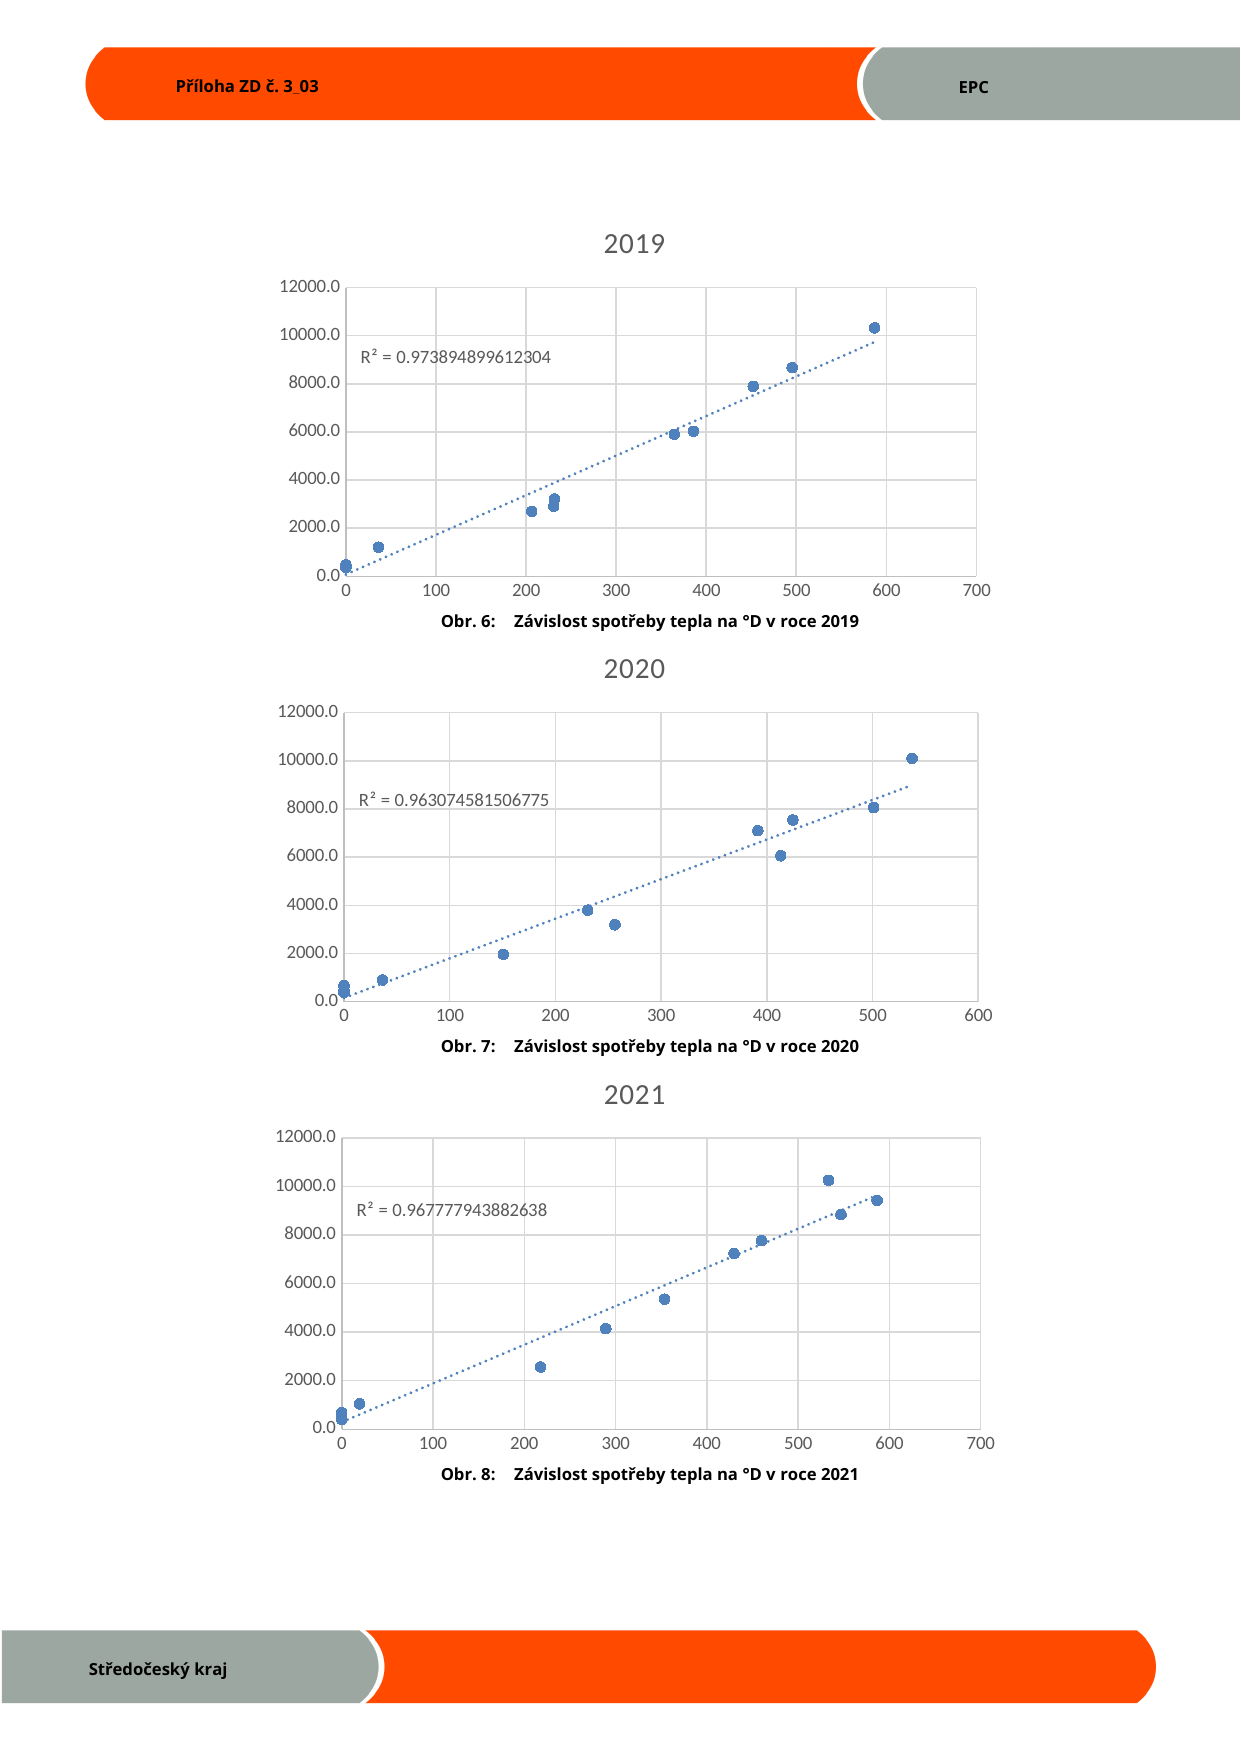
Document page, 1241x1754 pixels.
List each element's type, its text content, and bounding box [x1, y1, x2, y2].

subtitle Závislost spotřeby tepla na °D v roce 2021 [207, 1462, 1092, 1485]
subtitle Závislost spotřeby tepla na °D v roce 2020 [207, 1034, 1092, 1057]
picture [1, 1622, 1238, 1712]
picture [3, 38, 1240, 129]
subtitle Závislost spotřeby tepla na °D v roce 2019 [207, 609, 1092, 632]
